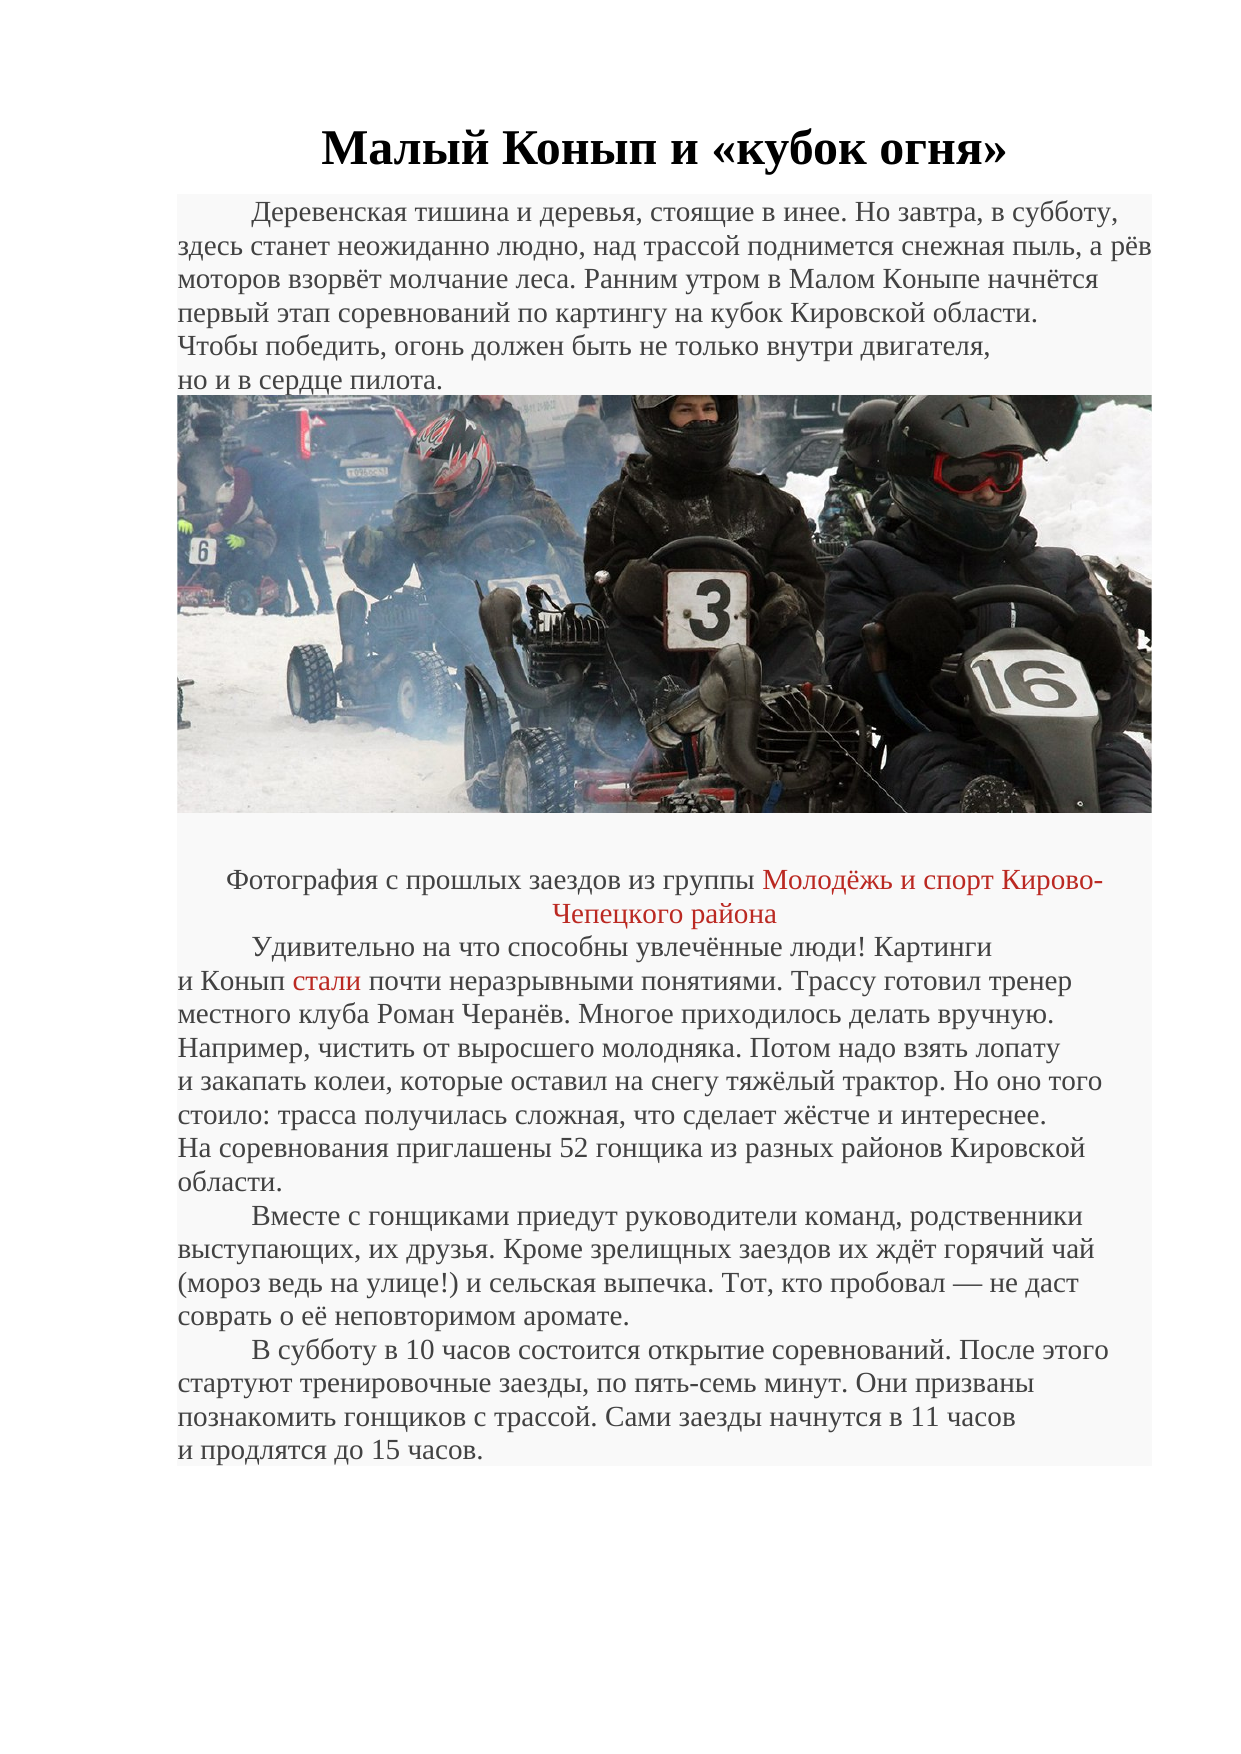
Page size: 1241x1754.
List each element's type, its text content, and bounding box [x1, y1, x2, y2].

text Удивительно на что способны увлечённые люди! Картинги и Конып стали почти неразрывными понятиями. Трассу готовил тренер местного клуба Роман Черанёв. Многое приходилось делать вручную. Например, чистить от выросшего молодняка. Потом надо взять лопату и закапать колеи, которые оставил на снегу тяжёлый трактор. Но оно того стоило: трасса получилась сложная, что сделает жёстче и интереснее. На соревнования приглашены 52 гонщика из разных районов Кировской области. [177, 929, 1152, 1198]
text Деревенская тишина и деревья, стоящие в инее. Но завтра, в субботу, здесь станет неожиданно людно, над трассой поднимется снежная пыль, а рёв моторов взорвёт молчание леса. Ранним утром в Малом Коныпе начнётся первый этап соревнований по картингу на кубок Кировской области. Чтобы победить, огонь должен быть не только внутри двигателя, но и в сердце пилота. [177, 194, 1152, 395]
picture [177, 395, 1152, 813]
text Малый Конып и «кубок огня» [177, 118, 1152, 176]
text Фотография с прошлых заездов из группы Молодёжь и спорт Кирово-Чепецкого района [177, 862, 1152, 929]
text Вместе с гонщиками приедут руководители команд, родственники выступающих, их друзья. Кроме зрелищных заездов их ждёт горячий чай (мороз ведь на улице!) и сельская выпечка. Тот, кто пробовал — не даст соврать о её неповторимом аромате. В субботу в 10 часов состоится открытие соревнований. После этого стартуют тренировочные заезды, по пять-семь минут. Они призваны познакомить гонщиков с трассой. Сами заезды начнутся в 11 часов и продлятся до 15 часов. [177, 1198, 1152, 1466]
